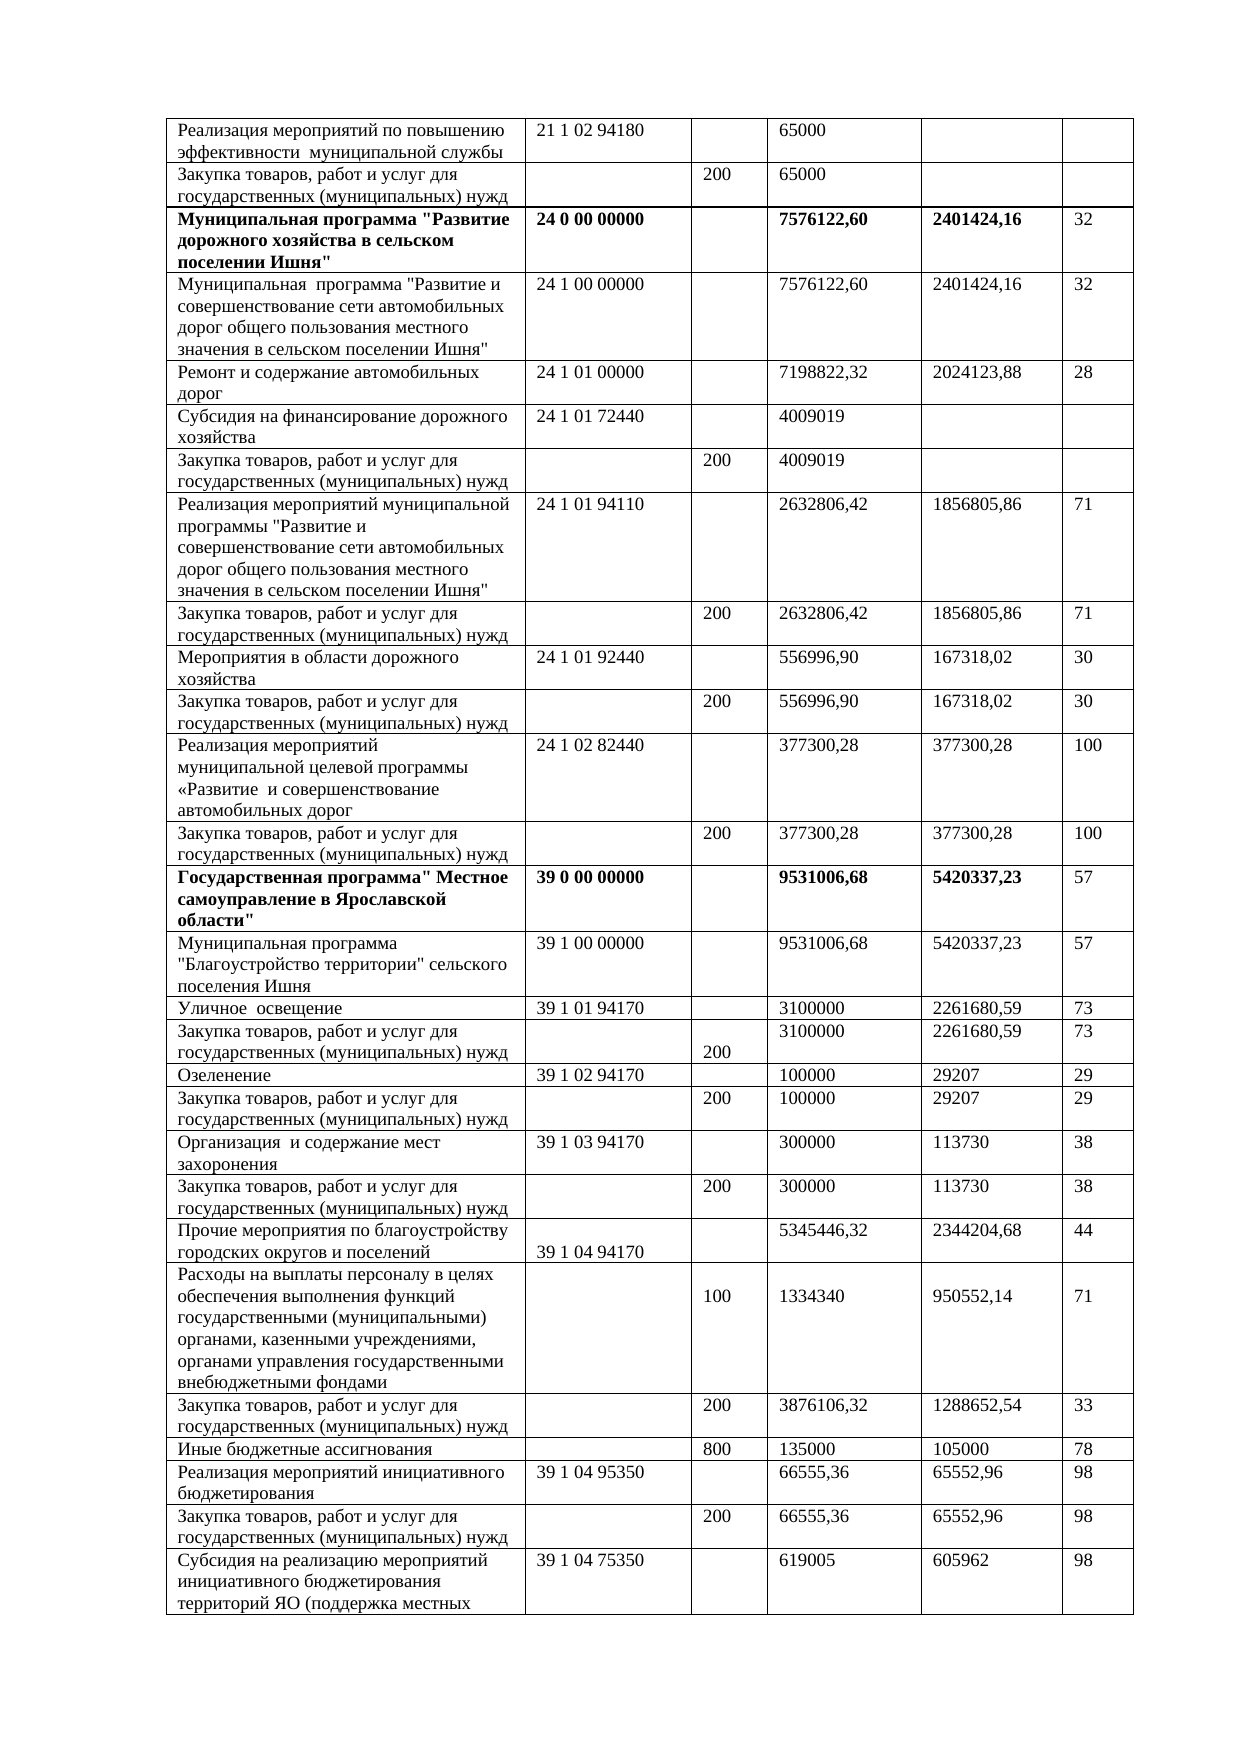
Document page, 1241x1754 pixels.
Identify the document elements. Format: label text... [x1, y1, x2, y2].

table_cell 200 [692, 1020, 767, 1063]
table_cell Прочие мероприятия по благоустройству городских округов и поселений [167, 1219, 525, 1262]
table_cell 33 [1063, 1394, 1133, 1437]
table_cell [922, 449, 1062, 492]
table_cell 200 [692, 1175, 767, 1218]
table_cell Озеленение [167, 1064, 525, 1086]
table_cell 1856805,86 [922, 493, 1062, 601]
table_cell 2024123,88 [922, 361, 1062, 404]
table_cell 3100000 [768, 997, 921, 1019]
table_cell 556996,90 [768, 690, 921, 733]
table_cell Закупка товаров, работ и услуг для государственных (муниципальных) нужд [167, 1175, 525, 1218]
table_cell 5420337,23 [922, 866, 1062, 931]
table_cell 3876106,32 [768, 1394, 921, 1437]
table_cell 100000 [768, 1087, 921, 1130]
table_cell [922, 163, 1062, 206]
table_cell [526, 602, 691, 645]
table_cell [692, 119, 767, 162]
table_cell 57 [1063, 866, 1133, 931]
table_cell 38 [1063, 1131, 1133, 1174]
table_cell 39 0 00 00000 [526, 866, 691, 931]
table_cell [526, 1438, 691, 1459]
table_cell 24 1 01 92440 [526, 646, 691, 689]
table_cell [692, 997, 767, 1019]
table_cell 4009019 [768, 405, 921, 448]
table_cell 7576122,60 [768, 208, 921, 272]
table_cell [526, 449, 691, 492]
table_cell [692, 273, 767, 359]
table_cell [167, 163, 525, 206]
table_cell Закупка товаров, работ и услуг для государственных (муниципальных) нужд [167, 602, 525, 645]
table_cell 66555,36 [768, 1505, 921, 1548]
table_cell [526, 1020, 691, 1063]
table_cell 28 [1063, 361, 1133, 404]
table_cell Закупка товаров, работ и услуг для государственных (муниципальных) нужд [167, 1020, 525, 1063]
table_cell 2632806,42 [768, 493, 921, 601]
table_cell 135000 [768, 1438, 921, 1459]
table_cell Государственная программа" Местное самоуправление в Ярославской области" [167, 866, 525, 931]
table_cell 39 1 02 94170 [526, 1064, 691, 1086]
table_cell 167318,02 [922, 690, 1062, 733]
table_cell [692, 734, 767, 821]
table_cell Реализация мероприятий по повышению эффективности муниципальной службы [167, 119, 525, 162]
table_cell [526, 163, 691, 206]
table_cell [692, 208, 767, 272]
table_cell 556996,90 [768, 646, 921, 689]
table_cell 200 [692, 1505, 767, 1548]
table_cell 1856805,86 [922, 602, 1062, 645]
table_cell 100 [1063, 822, 1133, 865]
table_cell 65000 [768, 163, 921, 206]
table_cell 113730 [922, 1131, 1062, 1174]
table_cell Закупка товаров, работ и услуг для государственных (муниципальных) нужд [167, 449, 525, 492]
table_cell 98 [1063, 1505, 1133, 1548]
table_cell 3100000 [768, 1020, 921, 1063]
table_cell 1288652,54 [922, 1394, 1062, 1437]
table_cell Муниципальная программа "Благоустройство территории" сельского поселения Ишня [167, 932, 525, 996]
table_cell [526, 1263, 691, 1393]
table_cell [692, 1549, 767, 1613]
table_cell 24 1 01 00000 [526, 361, 691, 404]
table_cell 4009019 [768, 449, 921, 492]
table_cell 98 [1063, 1461, 1133, 1504]
table_cell [692, 646, 767, 689]
table_cell 71 [1063, 602, 1133, 645]
table_cell 200 [692, 449, 767, 492]
table_cell 105000 [922, 1438, 1062, 1459]
table_cell 950552,14 [922, 1263, 1062, 1393]
table_cell 39 1 04 95350 [526, 1461, 691, 1504]
table_cell Иные бюджетные ассигнования [167, 1438, 525, 1459]
table_cell [692, 932, 767, 996]
table_cell 1334340 [768, 1263, 921, 1393]
table_cell [692, 493, 767, 601]
table_cell 200 [692, 690, 767, 733]
table_cell 200 [692, 1394, 767, 1437]
table_cell 377300,28 [922, 822, 1062, 865]
table_cell 39 1 03 94170 [526, 1131, 691, 1174]
table_cell 2261680,59 [922, 1020, 1062, 1063]
table_cell 377300,28 [922, 734, 1062, 821]
table_cell 29 [1063, 1087, 1133, 1130]
table_cell 5420337,23 [922, 932, 1062, 996]
table_cell 7576122,60 [768, 273, 921, 359]
table_cell Закупка товаров, работ и услуг для государственных (муниципальных) нужд [167, 822, 525, 865]
table_cell 32 [1063, 273, 1133, 359]
table_cell 5345446,32 [768, 1219, 921, 1262]
table_cell Реализация мероприятий муниципальной программы "Развитие и совершенствование сети автомобильных дорог общего пользования местного значения в сельском поселении Ишня" [167, 493, 525, 601]
table_cell 200 [692, 163, 767, 206]
table_cell 377300,28 [768, 734, 921, 821]
table_cell [692, 1064, 767, 1086]
table_cell 98 [1063, 1549, 1133, 1613]
table_cell [1063, 163, 1133, 206]
table_cell 78 [1063, 1438, 1133, 1459]
table_cell 57 [1063, 932, 1133, 996]
table_cell Ремонт и содержание автомобильных дорог [167, 361, 525, 404]
table_cell 29207 [922, 1087, 1062, 1130]
table_cell [526, 690, 691, 733]
table_cell 200 [692, 602, 767, 645]
table_cell [526, 1175, 691, 1218]
table_cell 32 [1063, 208, 1133, 272]
table_cell [526, 1394, 691, 1437]
table_cell Закупка товаров, работ и услуг для государственных (муниципальных) нужд [167, 690, 525, 733]
table_cell 100 [692, 1263, 767, 1393]
table_cell 29 [1063, 1064, 1133, 1086]
table_cell Закупка товаров, работ и услуг для государственных (муниципальных) нужд [167, 1087, 525, 1130]
table_cell [526, 1087, 691, 1130]
table_cell Организация и содержание мест захоронения [167, 1131, 525, 1174]
table_cell 113730 [922, 1175, 1062, 1218]
table_cell 800 [692, 1438, 767, 1459]
table_cell 167318,02 [922, 646, 1062, 689]
table_cell 619005 [768, 1549, 921, 1613]
table_cell 2401424,16 [922, 273, 1062, 359]
table_cell [1063, 119, 1133, 162]
table_cell 300000 [768, 1131, 921, 1174]
table_cell 39 1 01 94170 [526, 997, 691, 1019]
table_cell [1063, 449, 1133, 492]
table_cell 65000 [768, 119, 921, 162]
table_cell 9531006,68 [768, 866, 921, 931]
table_cell Субсидия на финансирование дорожного хозяйства [167, 405, 525, 448]
table_cell [526, 1505, 691, 1548]
table_cell 24 1 01 94110 [526, 493, 691, 601]
table_cell 71 [1063, 493, 1133, 601]
table_cell 100 [1063, 734, 1133, 821]
table_cell 24 1 01 72440 [526, 405, 691, 448]
table_cell 24 0 00 00000 [526, 208, 691, 272]
table_cell 29207 [922, 1064, 1062, 1086]
table_cell Муниципальная программа "Развитие дорожного хозяйства в сельском поселении Ишня" [167, 208, 525, 272]
table_cell 2261680,59 [922, 997, 1062, 1019]
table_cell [167, 1505, 525, 1548]
table_cell 9531006,68 [768, 932, 921, 996]
table_cell [922, 405, 1062, 448]
table_cell 65552,96 [922, 1505, 1062, 1548]
table_cell 71 [1063, 1263, 1133, 1393]
table_cell 30 [1063, 646, 1133, 689]
table_cell 2344204,68 [922, 1219, 1062, 1262]
table_cell [692, 1219, 767, 1262]
table_cell 605962 [922, 1549, 1062, 1613]
table_cell 39 1 04 75350 [526, 1549, 691, 1613]
table_cell [692, 1461, 767, 1504]
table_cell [167, 1549, 525, 1613]
table_cell 377300,28 [768, 822, 921, 865]
table_cell 21 1 02 94180 [526, 119, 691, 162]
table_cell 66555,36 [768, 1461, 921, 1504]
table_cell Мероприятия в области дорожного хозяйства [167, 646, 525, 689]
table_cell Реализация мероприятий инициативного бюджетирования [167, 1461, 525, 1504]
table_cell 2632806,42 [768, 602, 921, 645]
table_cell 200 [692, 822, 767, 865]
table_cell Уличное освещение [167, 997, 525, 1019]
table_cell Реализация мероприятий муниципальной целевой программы «Развитие и совершенствование автомобильных дорог [167, 734, 525, 821]
table_cell Муниципальная программа "Развитие и совершенствование сети автомобильных дорог общего пользования местного значения в сельском поселении Ишня" [167, 273, 525, 359]
table_cell 300000 [768, 1175, 921, 1218]
table_cell [692, 1131, 767, 1174]
table_cell 7198822,32 [768, 361, 921, 404]
table_cell 44 [1063, 1219, 1133, 1262]
table_cell Закупка товаров, работ и услуг для государственных (муниципальных) нужд [167, 1394, 525, 1437]
table_cell [692, 405, 767, 448]
table_cell [692, 361, 767, 404]
table_cell 24 1 02 82440 [526, 734, 691, 821]
table_cell 100000 [768, 1064, 921, 1086]
table_cell 24 1 00 00000 [526, 273, 691, 359]
table_cell 39 1 00 00000 [526, 932, 691, 996]
table_cell [692, 866, 767, 931]
table_cell [1063, 405, 1133, 448]
table_cell [526, 822, 691, 865]
table_cell 65552,96 [922, 1461, 1062, 1504]
table_cell 38 [1063, 1175, 1133, 1218]
table_cell 200 [692, 1087, 767, 1130]
table_cell 73 [1063, 1020, 1133, 1063]
table_cell 2401424,16 [922, 208, 1062, 272]
table_cell [922, 119, 1062, 162]
table_cell 73 [1063, 997, 1133, 1019]
table_cell 39 1 04 94170 [526, 1219, 691, 1262]
table_cell 30 [1063, 690, 1133, 733]
